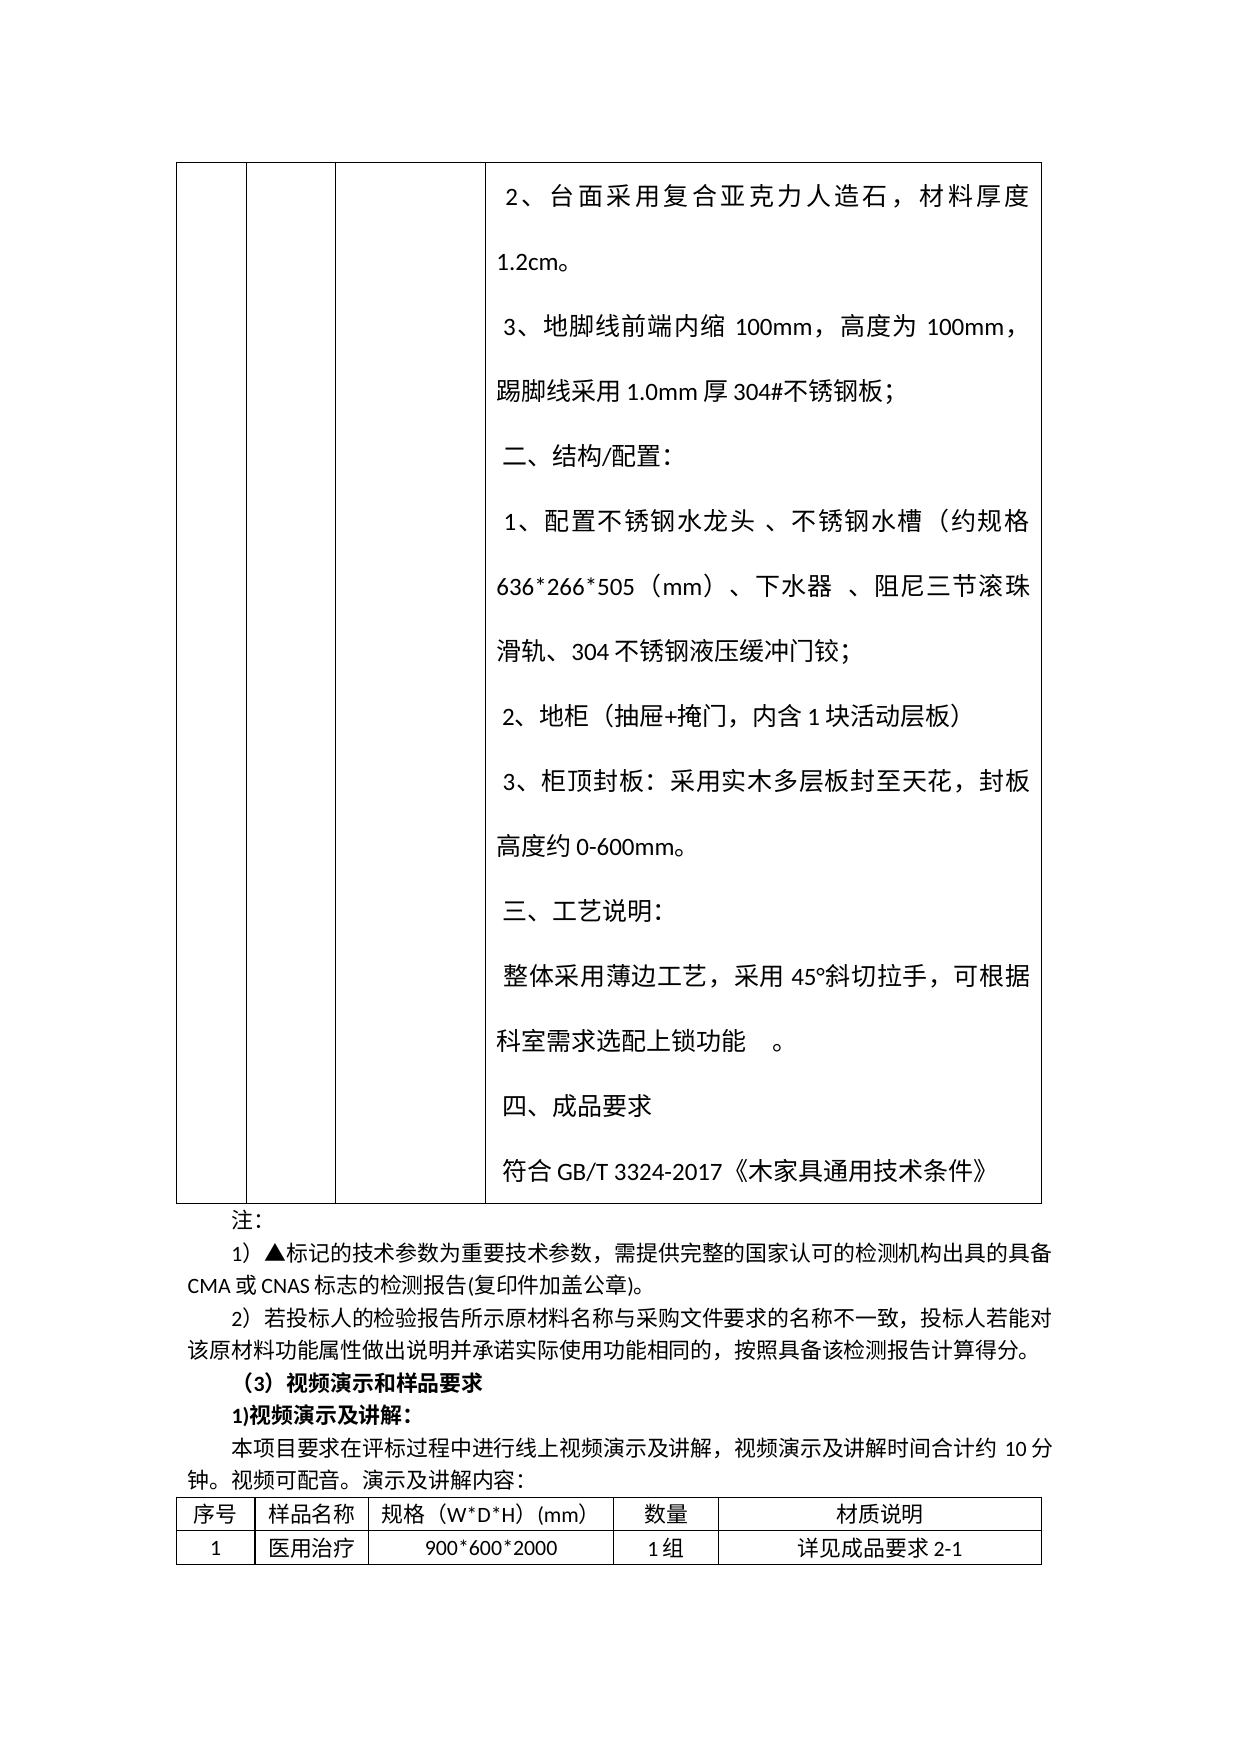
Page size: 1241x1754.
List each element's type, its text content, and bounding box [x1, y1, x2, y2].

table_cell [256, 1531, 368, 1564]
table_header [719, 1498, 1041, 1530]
text 本项目要求在评标过程中进行线上视频演示及讲解，视频演示及讲解时间合计约10分钟。视频可配音。演示及讲解内容： [187, 1432, 1053, 1497]
text 注： [187, 1204, 1053, 1237]
text 2）若投标人的检验报告所示原材料名称与采购文件要求的名称不一致，投标人若能对该原材料功能属性做出说明并承诺实际使用功能相同的，按照具备该检测报告计算得分。 [187, 1302, 1053, 1367]
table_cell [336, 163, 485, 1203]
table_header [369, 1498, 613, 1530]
text 1）▲标记的技术参数为重要技术参数，需提供完整的国家认可的检测机构出具的具备CMA或CNAS标志的检测报告(复印件加盖公章)。 [187, 1237, 1053, 1302]
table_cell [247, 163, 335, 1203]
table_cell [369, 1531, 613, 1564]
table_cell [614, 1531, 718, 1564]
text （3）视频演示和样品要求 [187, 1367, 1053, 1399]
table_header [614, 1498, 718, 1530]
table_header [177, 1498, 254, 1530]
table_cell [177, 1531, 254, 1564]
text 1)视频演示及讲解： [187, 1399, 1053, 1432]
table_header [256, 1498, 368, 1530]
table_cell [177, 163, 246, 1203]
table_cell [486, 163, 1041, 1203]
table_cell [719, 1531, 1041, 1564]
